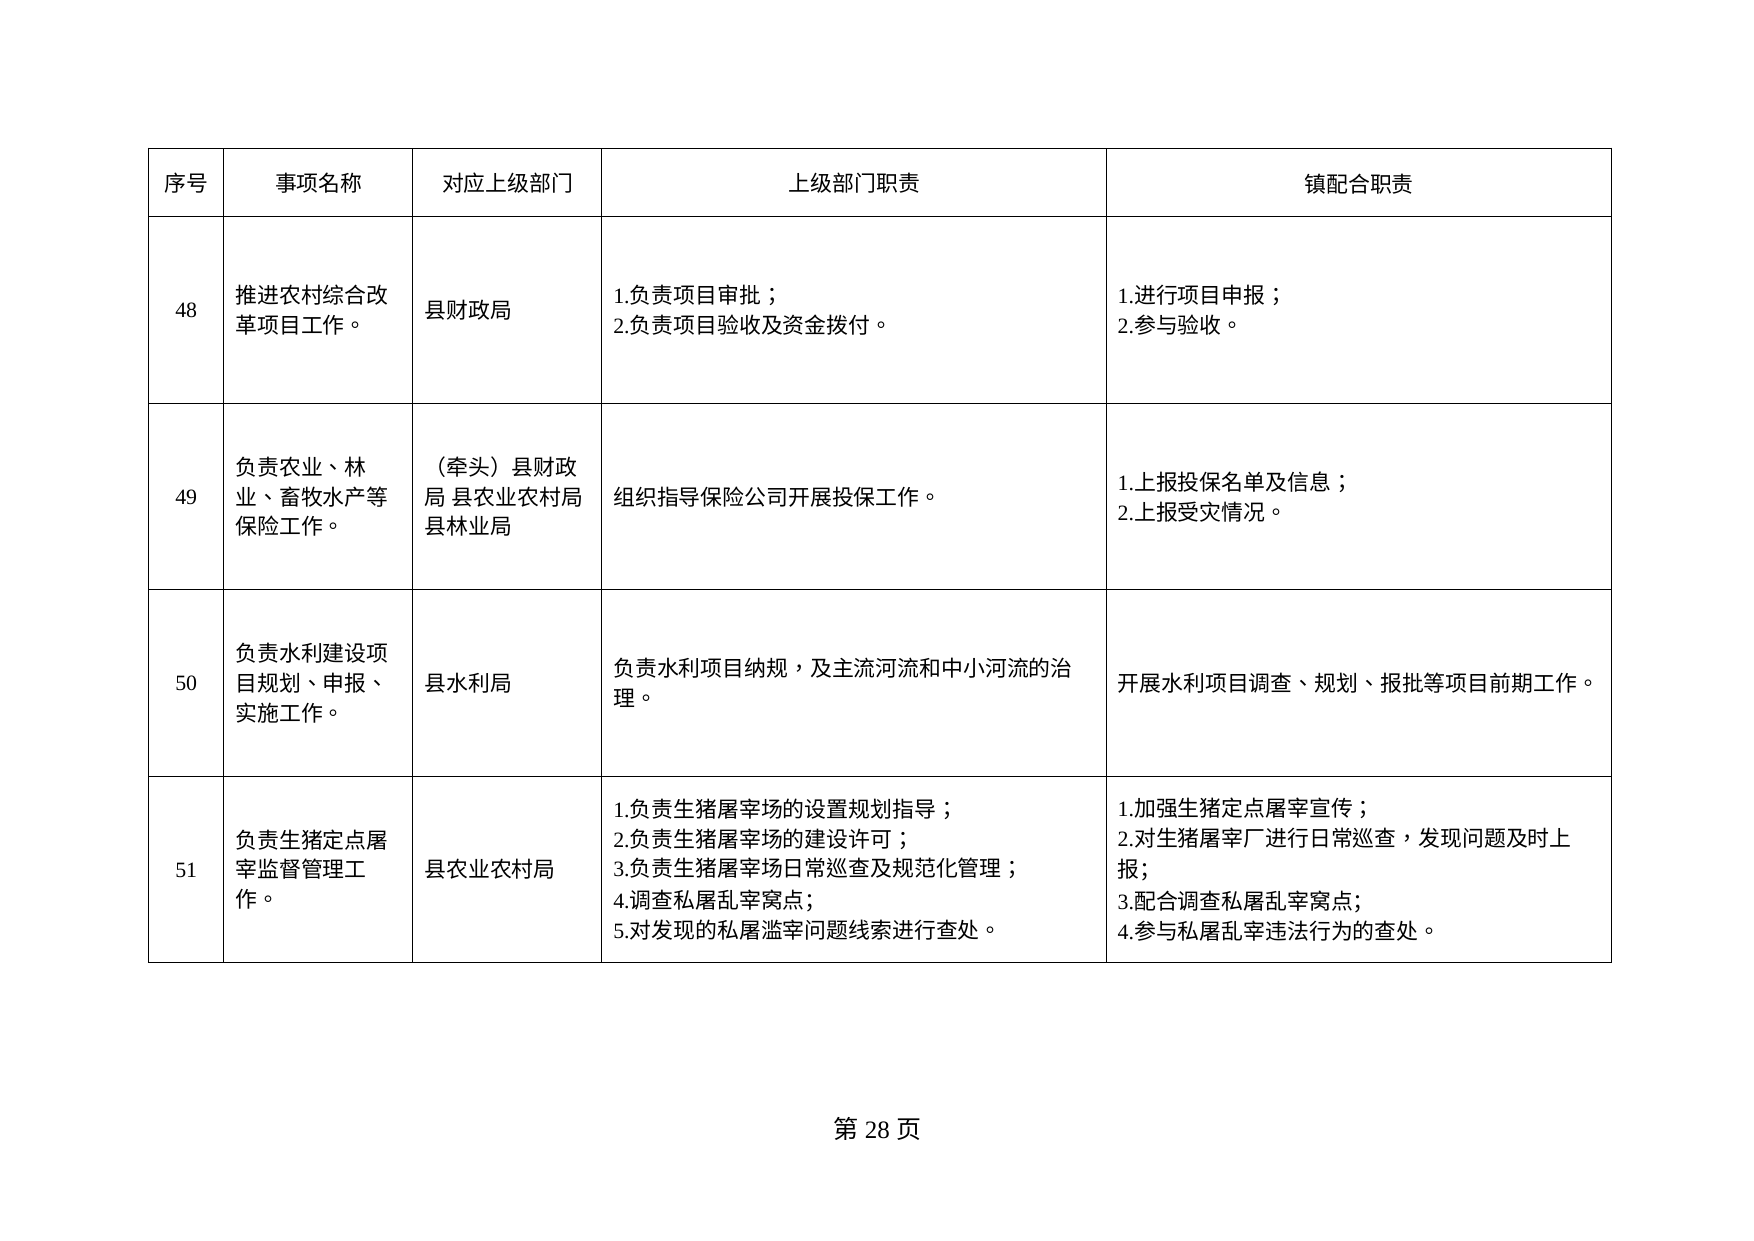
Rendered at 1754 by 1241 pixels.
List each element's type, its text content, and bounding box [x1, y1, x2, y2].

table_cell 负责水利建设项目规划、申报、实施工作。 [224, 590, 412, 776]
table_cell 1.负责生猪屠宰场的设置规划指导； 2.负责生猪屠宰场的建设许可； 3.负责生猪屠宰场日常巡查及规范化管理； 4.调查私屠乱宰窝点； 5.对发现的私屠滥宰问题线索进行查处。 [602, 777, 1106, 962]
table_cell 推进农村综合改革项目工作。 [224, 217, 412, 403]
table_cell 1.负责项目审批； 2.负责项目验收及资金拨付。 [602, 217, 1106, 403]
table_header 上级部门职责 [602, 149, 1106, 216]
table_cell 1.进行项目申报； 2.参与验收。 [1107, 217, 1611, 403]
table_header 序号 [149, 149, 223, 216]
table_cell （牵头）县财政局 县农业农村局 县林业局 [413, 404, 601, 589]
table_cell 组织指导保险公司开展投保工作。 [602, 404, 1106, 589]
table_cell 51 [149, 777, 223, 962]
table_cell 48 [149, 217, 223, 403]
table_cell 县水利局 [413, 590, 601, 776]
table_cell 1.上报投保名单及信息； 2.上报受灾情况。 [1107, 404, 1611, 589]
table_cell 负责生猪定点屠宰监督管理工作。 [224, 777, 412, 962]
table_cell 县农业农村局 [413, 777, 601, 962]
table_cell 50 [149, 590, 223, 776]
table_cell 县财政局 [413, 217, 601, 403]
table_header 镇配合职责 [1107, 149, 1611, 216]
table_cell 开展水利项目调查、规划、报批等项目前期工作。 [1107, 590, 1611, 776]
table_cell 1.加强生猪定点屠宰宣传； 2.对生猪屠宰厂进行日常巡查，发现问题及时上报； 3.配合调查私屠乱宰窝点； 4.参与私屠乱宰违法行为的查处。 [1107, 777, 1611, 962]
table_cell 负责农业、林业、畜牧水产等保险工作。 [224, 404, 412, 589]
table_cell 49 [149, 404, 223, 589]
table_header 对应上级部门 [413, 149, 601, 216]
table_header 事项名称 [224, 149, 412, 216]
table_cell 负责水利项目纳规，及主流河流和中小河流的治理。 [602, 590, 1106, 776]
